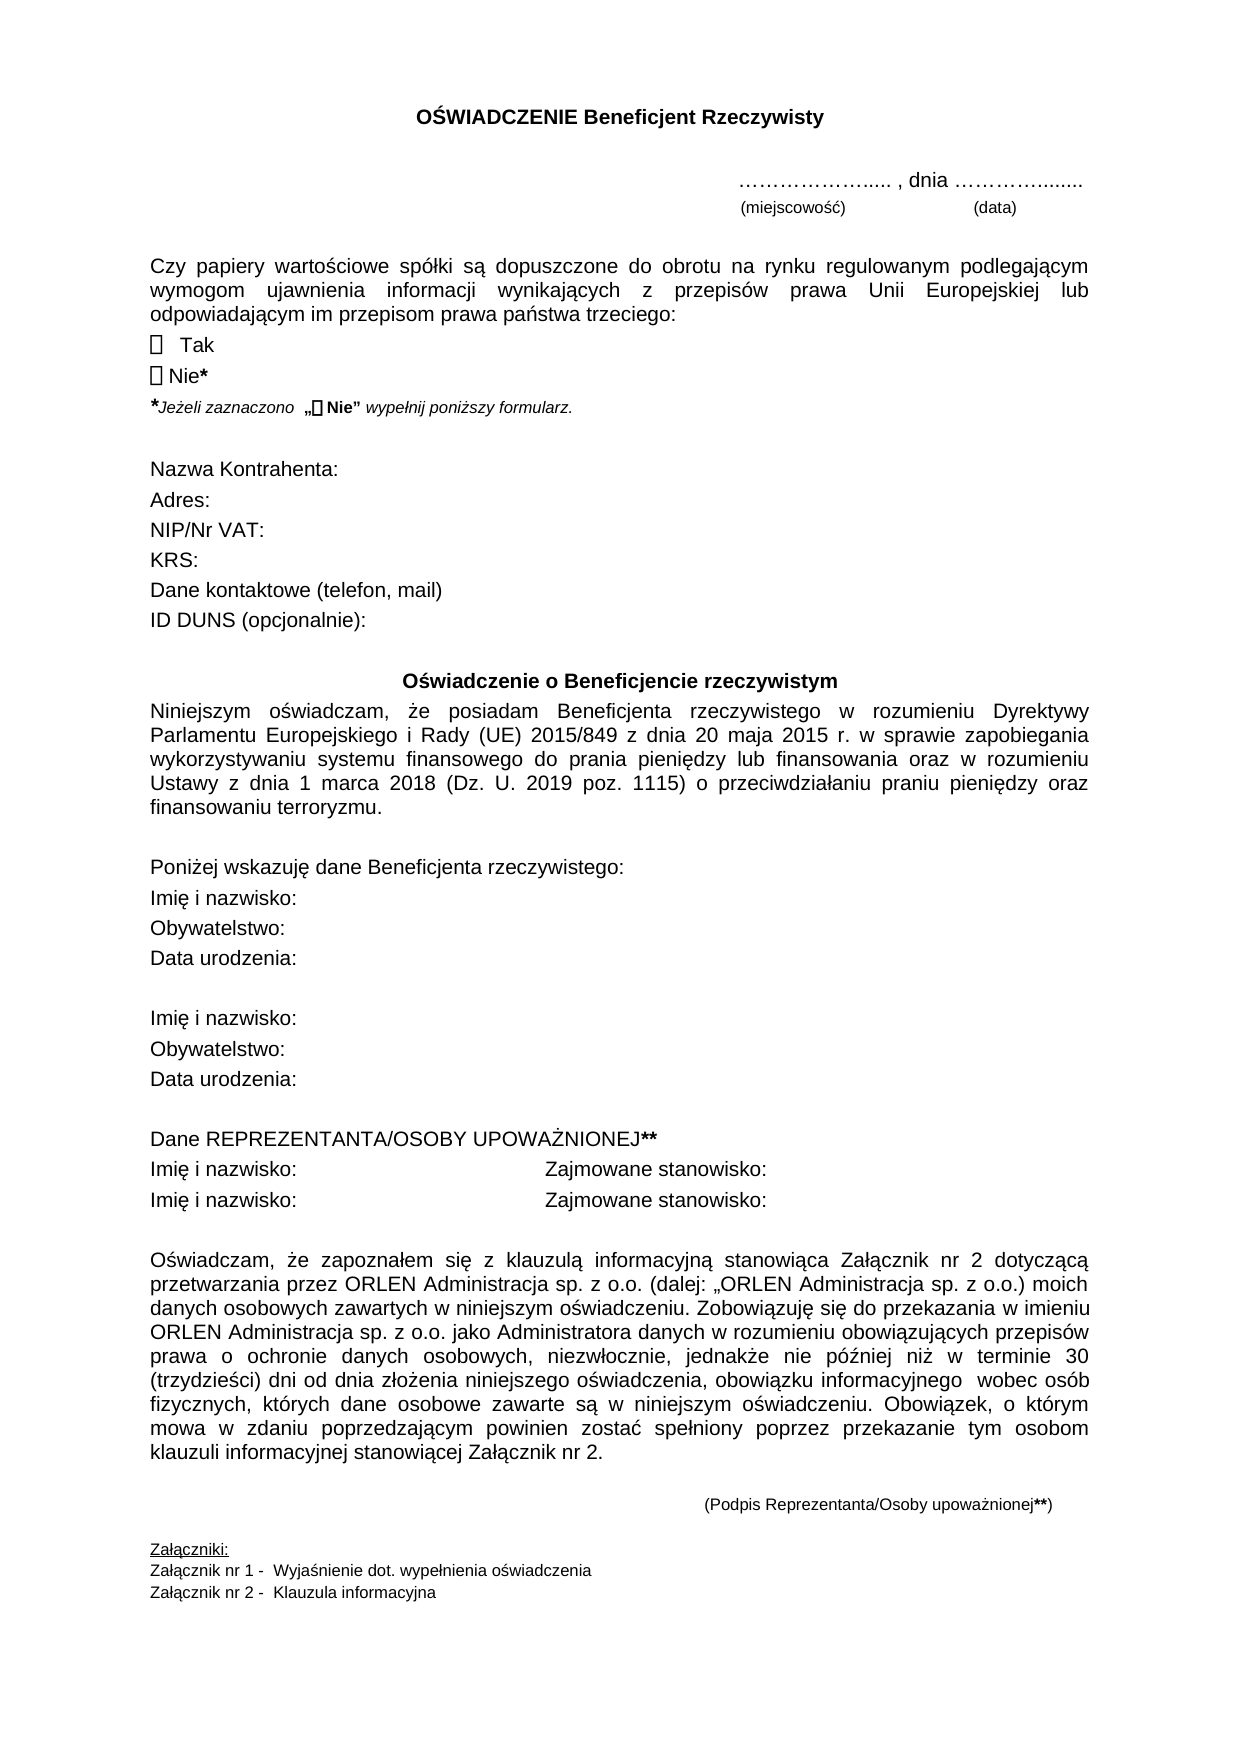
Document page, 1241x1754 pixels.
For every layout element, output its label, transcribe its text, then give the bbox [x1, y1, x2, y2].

text Adres: [150, 487, 1090, 511]
text NIP/Nr VAT: [150, 518, 1090, 542]
text ⎕ Tak [150, 332, 1090, 357]
text ………………..... , dnia …………........ [150, 168, 1090, 192]
text Obywatelstwo: [150, 916, 1090, 939]
text Niniejszym oświadczam, że posiadam Beneficjenta rzeczywistego w rozumieniu Dyrektywy Parlamentu Europejskiego i Rady (UE) 2015/849 z dnia 20 maja 2015 r. w sprawie zapobiegania wykorzystywaniu systemu finansowego do prania pieniędzy lub finansowania oraz w rozumieniu Ustawy z dnia 1 marca 2018 (Dz. U. 2019 poz. 1115) o przeciwdziałaniu praniu pieniędzy oraz finansowaniu terroryzmu. [150, 699, 1090, 819]
text Poniżej wskazuję dane Beneficjenta rzeczywistego: [150, 855, 1090, 879]
text Oświadczam, że zapoznałem się z klauzulą informacyjną stanowiąca Załącznik nr 2 dotyczącą przetwarzania przez ORLEN Administracja sp. z o.o. (dalej: „ORLEN Administracja sp. z o.o.) moich danych osobowych zawartych w niniejszym oświadczeniu. Zobowiązuję się do przekazania w imieniu ORLEN Administracja sp. z o.o. jako Administratora danych w rozumieniu obowiązujących przepisów prawa o ochronie danych osobowych, niezwłocznie, jednakże nie później niż w terminie 30 (trzydzieści) dni od dnia złożenia niniejszego oświadczenia, obowiązku informacyjnego wobec osób fizycznych, których dane osobowe zawarte są w niniejszym oświadczeniu. Obowiązek, o którym mowa w zdaniu poprzedzającym powinien zostać spełniony poprzez przekazanie tym osobom klauzuli informacyjnej stanowiącej Załącznik nr 2. [150, 1248, 1090, 1463]
text (miejscowość) (data) [445, 198, 1090, 217]
text Data urodzenia: [150, 1067, 1090, 1091]
text Załączniki: [150, 1539, 1090, 1558]
text *Jeżeli zaznaczono „⎕ Nie” wypełnij poniższy formularz. [150, 394, 1090, 418]
text Data urodzenia: [150, 946, 1090, 970]
text Dane REPREZENTANTA/OSOBY UPOWAŻNIONEJ** [150, 1127, 1090, 1151]
text Załącznik nr 1 - Wyjaśnienie dot. wypełnienia oświadczenia [150, 1561, 1090, 1580]
text Nazwa Kontrahenta: [150, 457, 1090, 481]
text Imię i nazwisko: [150, 885, 1090, 909]
text KRS: [150, 548, 1090, 572]
text Dane kontaktowe (telefon, mail) [150, 578, 1090, 602]
text OŚWIADCZENIE Beneficjent Rzeczywisty [150, 105, 1090, 129]
text Imię i nazwisko: [150, 1006, 1090, 1030]
text Imię i nazwisko: Zajmowane stanowisko: [150, 1187, 1090, 1211]
text Oświadczenie o Beneficjencie rzeczywistym [150, 669, 1090, 693]
text ID DUNS (opcjonalnie): [150, 608, 1090, 632]
text Obywatelstwo: [150, 1036, 1090, 1060]
text ⎕ Nie* [150, 363, 1090, 388]
text Imię i nazwisko: Zajmowane stanowisko: [150, 1157, 1090, 1181]
text Czy papiery wartościowe spółki są dopuszczone do obrotu na rynku regulowanym podlegającym wymogom ujawnienia informacji wynikających z przepisów prawa Unii Europejskiej lub odpowiadającym im przepisom prawa państwa trzeciego: [150, 254, 1090, 326]
text (Podpis Reprezentanta/Osoby upoważnionej**) [666, 1495, 1090, 1514]
text Załącznik nr 2 - Klauzula informacyjna [150, 1583, 1090, 1602]
